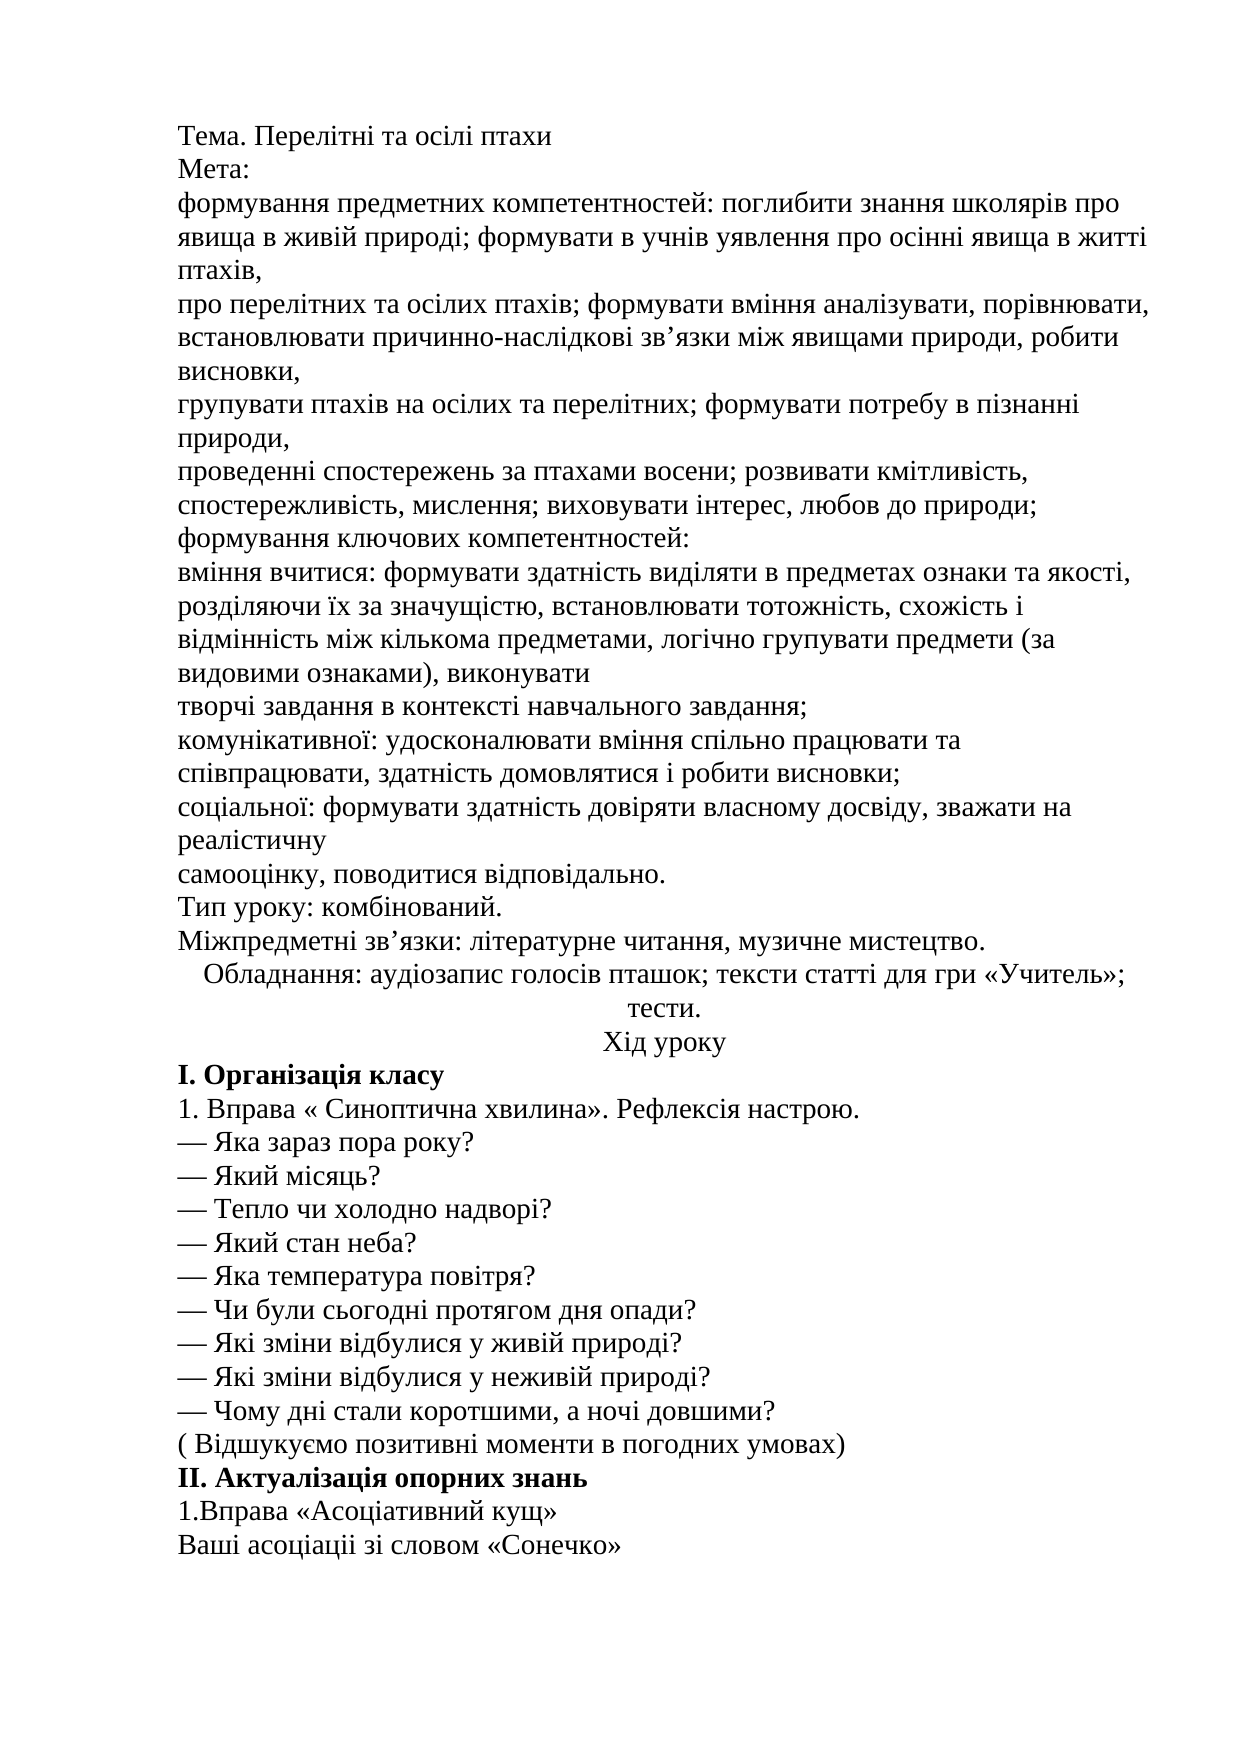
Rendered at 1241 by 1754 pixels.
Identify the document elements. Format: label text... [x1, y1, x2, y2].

text — Які зміни відбулися у неживій природі? [177, 1359, 1152, 1393]
text — Які зміни відбулися у живій природі? [177, 1326, 1152, 1359]
text комунікативної: удосконалювати вміння спільно працювати та співпрацювати, здатність домовлятися і робити висновки; [177, 722, 1152, 789]
text 1.Вправа «Асоціативний кущ» [177, 1493, 1152, 1527]
text — Який стан неба? [177, 1225, 1152, 1258]
text 1. Вправа « Синоптична хвилина». Рефлексія настрою. [177, 1091, 1152, 1124]
text Тип уроку: комбінований. [177, 889, 1152, 923]
text соціальної: формувати здатність довіряти власному досвіду, зважати на реалістичну [177, 789, 1152, 856]
text — Який місяць? [177, 1158, 1152, 1191]
text формування предметних компетентностей: поглибити знання школярів про [177, 185, 1152, 219]
text Міжпредметні зв’язки: літературне читання, музичне мистецтво. [177, 923, 1152, 957]
text — Яка зараз пора року? [177, 1124, 1152, 1158]
text Ваші асоціаціі зі словом «Сонечко» [177, 1527, 1152, 1560]
text самооцінку, поводитися відповідально. [177, 856, 1152, 889]
text ІІ. Актуалізація опорних знань [177, 1460, 1152, 1493]
text проведенні спостережень за птахами восени; розвивати кмітливість, спостережливість, мислення; виховувати інтерес, любов до природи; [177, 453, 1152, 521]
text Мета: [177, 152, 1152, 185]
text групувати птахів на осілих та перелітних; формувати потребу в пізнанні природи, [177, 386, 1152, 453]
text Тема. Перелітні та осілі птахи [177, 118, 1152, 152]
text І. Організація класу [177, 1057, 1152, 1091]
text творчі завдання в контексті навчального завдання; [177, 688, 1152, 722]
text — Тепло чи холодно надворі? [177, 1191, 1152, 1225]
text — Чи були сьогодні протягом дня опади? [177, 1292, 1152, 1326]
text про перелітних та осілих птахів; формувати вміння аналізувати, порівнювати, встановлювати причинно-наслідкові зв’язки між явищами природи, робити висновки, [177, 286, 1152, 386]
text Обладнання: аудіозапис голосів пташок; тексти статті для гри «Учитель»; тести. Хід уроку [177, 957, 1152, 1057]
text вміння вчитися: формувати здатність виділяти в предметах ознаки та якості, розділяючи їх за значущістю, встановлювати тотожність, схожість і відмінність між кількома предметами, логічно групувати предмети (за видовими ознаками), виконувати [177, 554, 1152, 688]
text явища в живій природі; формувати в учнів уявлення про осінні явища в житті птахів, [177, 219, 1152, 286]
text формування ключових компетентностей: [177, 521, 1152, 554]
text — Яка температура повітря? [177, 1258, 1152, 1292]
text — Чому дні стали коротшими, а ночі довшими? ( Відшукуємо позитивні моменти в погодних умовах) [177, 1393, 1152, 1460]
